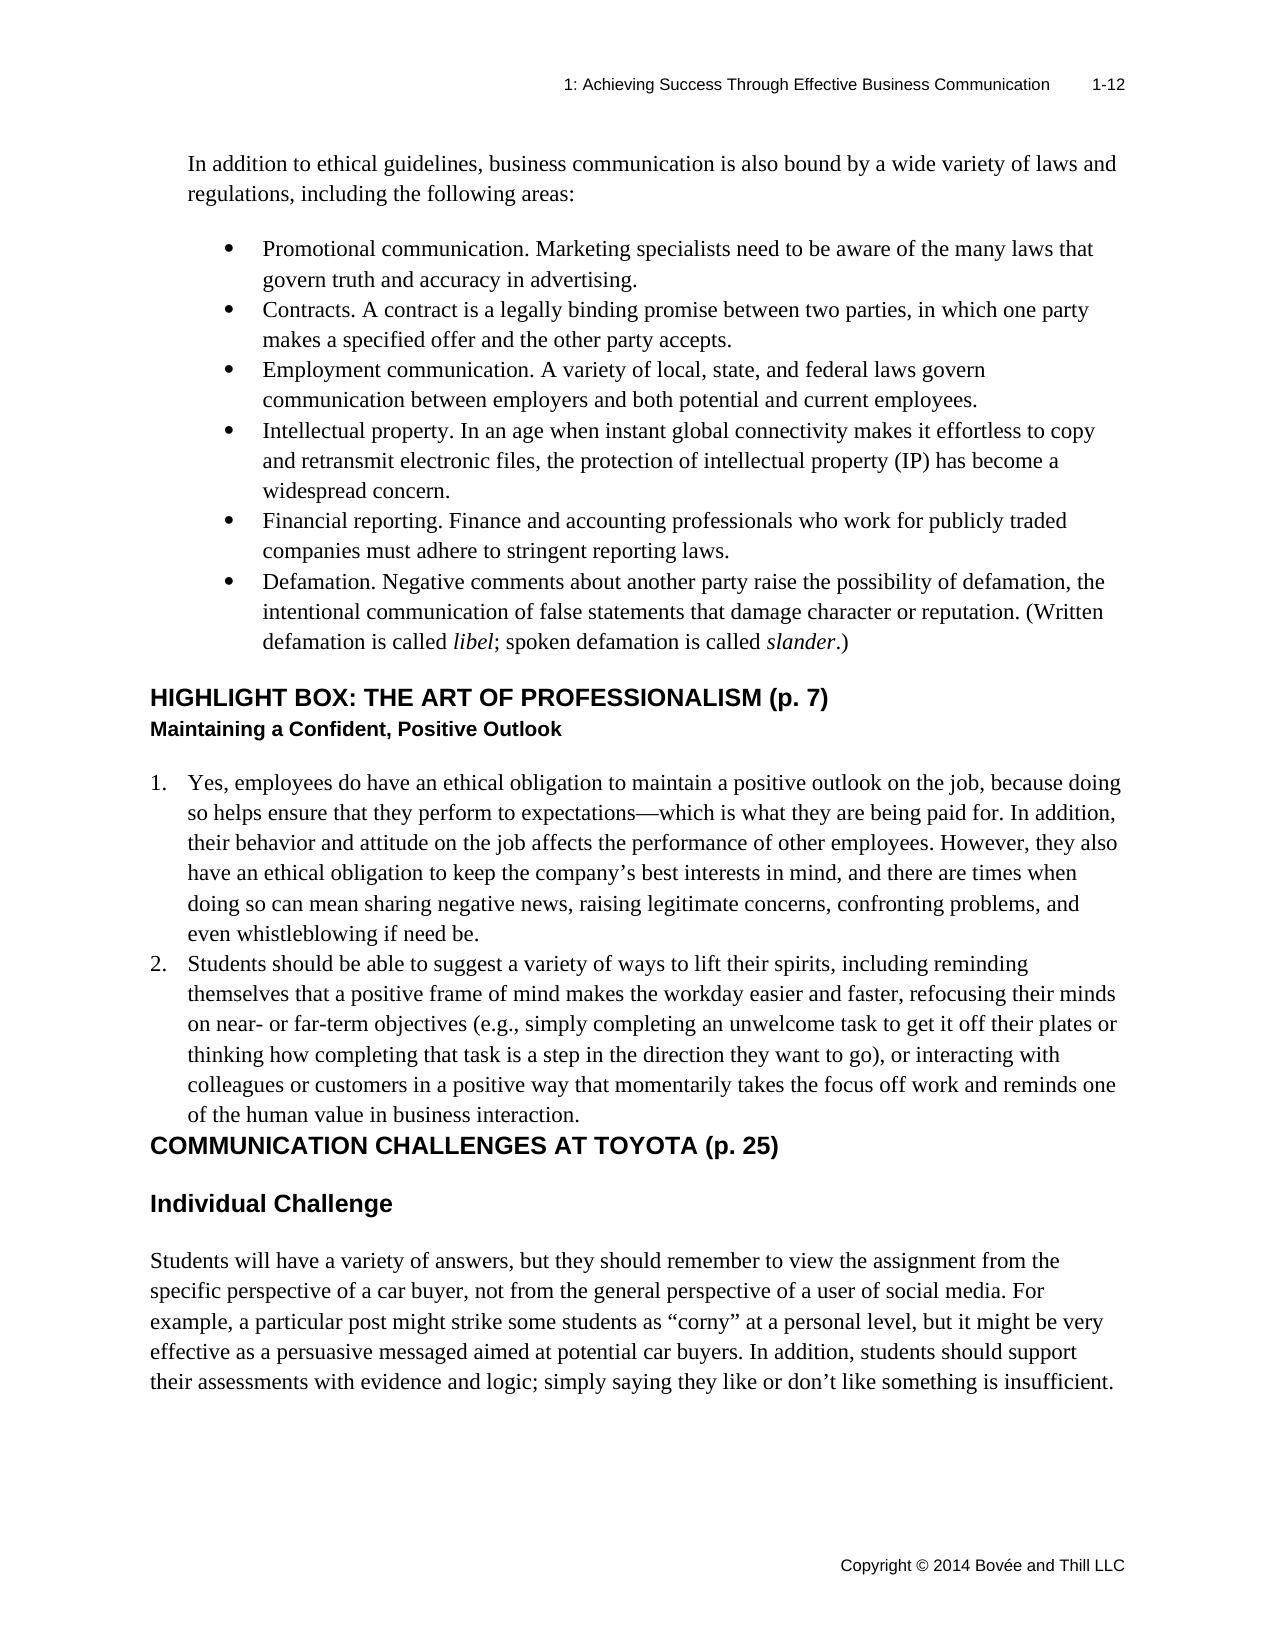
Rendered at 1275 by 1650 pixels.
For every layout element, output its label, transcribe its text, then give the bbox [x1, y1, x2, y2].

text In addition to ethical guidelines, business communication is also bound by a wide variety of laws and regulations, including the following areas: [187, 150, 1125, 207]
text HIGHLIGHT BOX: THE ART OF PROFESSIONALISM (p. 7) [150, 683, 1125, 712]
text Employment communication. A variety of local, state, and federal laws govern communication between employers and both potential and current employees. [225, 356, 1125, 413]
text Intellectual property. In an age when instant global connectivity makes it effortless to copy and retransmit electronic files, the protection of intellectual property (IP) has become a widespread concern. [225, 417, 1125, 503]
list Students should be able to suggest a variety of ways to lift their spirits, including reminding themselves that a positive frame of mind makes the workday easier and faster, refocusing their minds on near- or far-term objectives (e.g., simply completing an unwelcome task to get it off their plates or thinking how completing that task is a step in the direction they want to go), or interacting with colleagues or customers in a positive way that momentarily takes the focus off work and reminds one of the human value in business interaction. [150, 950, 1125, 1127]
text Contracts. A contract is a legally binding promise between two parties, in which one party makes a specified offer and the other party accepts. [225, 296, 1125, 352]
list Yes, employees do have an ethical obligation to maintain a positive outlook on the job, because doing so helps ensure that they perform to expectations—which is what they are being paid for. In addition, their behavior and attitude on the job affects the performance of other employees. However, they also have an ethical obligation to keep the company’s best interests in mind, and there are times when doing so can mean sharing negative news, raising legitimate concerns, confronting problems, and even whistleblowing if need be. [150, 769, 1125, 946]
text Students will have a variety of answers, but they should remember to view the assignment from the specific perspective of a car buyer, not from the general perspective of a user of social media. For example, a particular post might strike some students as “corny” at a personal level, but it might be very effective as a persuasive messaged aimed at potential car buyers. In addition, students should support their assessments with evidence and logic; simply saying they like or don’t like something is insufficient. [150, 1247, 1125, 1394]
subtitle Maintaining a Confident, Positive Outlook [150, 716, 1125, 740]
text Promotional communication. Marketing specialists need to be aware of the many laws that govern truth and accuracy in advertising. [225, 235, 1125, 292]
text Financial reporting. Finance and accounting professionals who work for publicly traded companies must adhere to stringent reporting laws. [225, 507, 1125, 564]
subtitle Individual Challenge [150, 1189, 1125, 1218]
subtitle COMMUNICATION CHALLENGES AT TOYOTA (p. 25) [150, 1131, 1125, 1160]
text Defamation. Negative comments about another party raise the possibility of defamation, the intentional communication of false statements that damage character or reputation. (Written defamation is called libel; spoken defamation is called slander.) [225, 568, 1125, 654]
